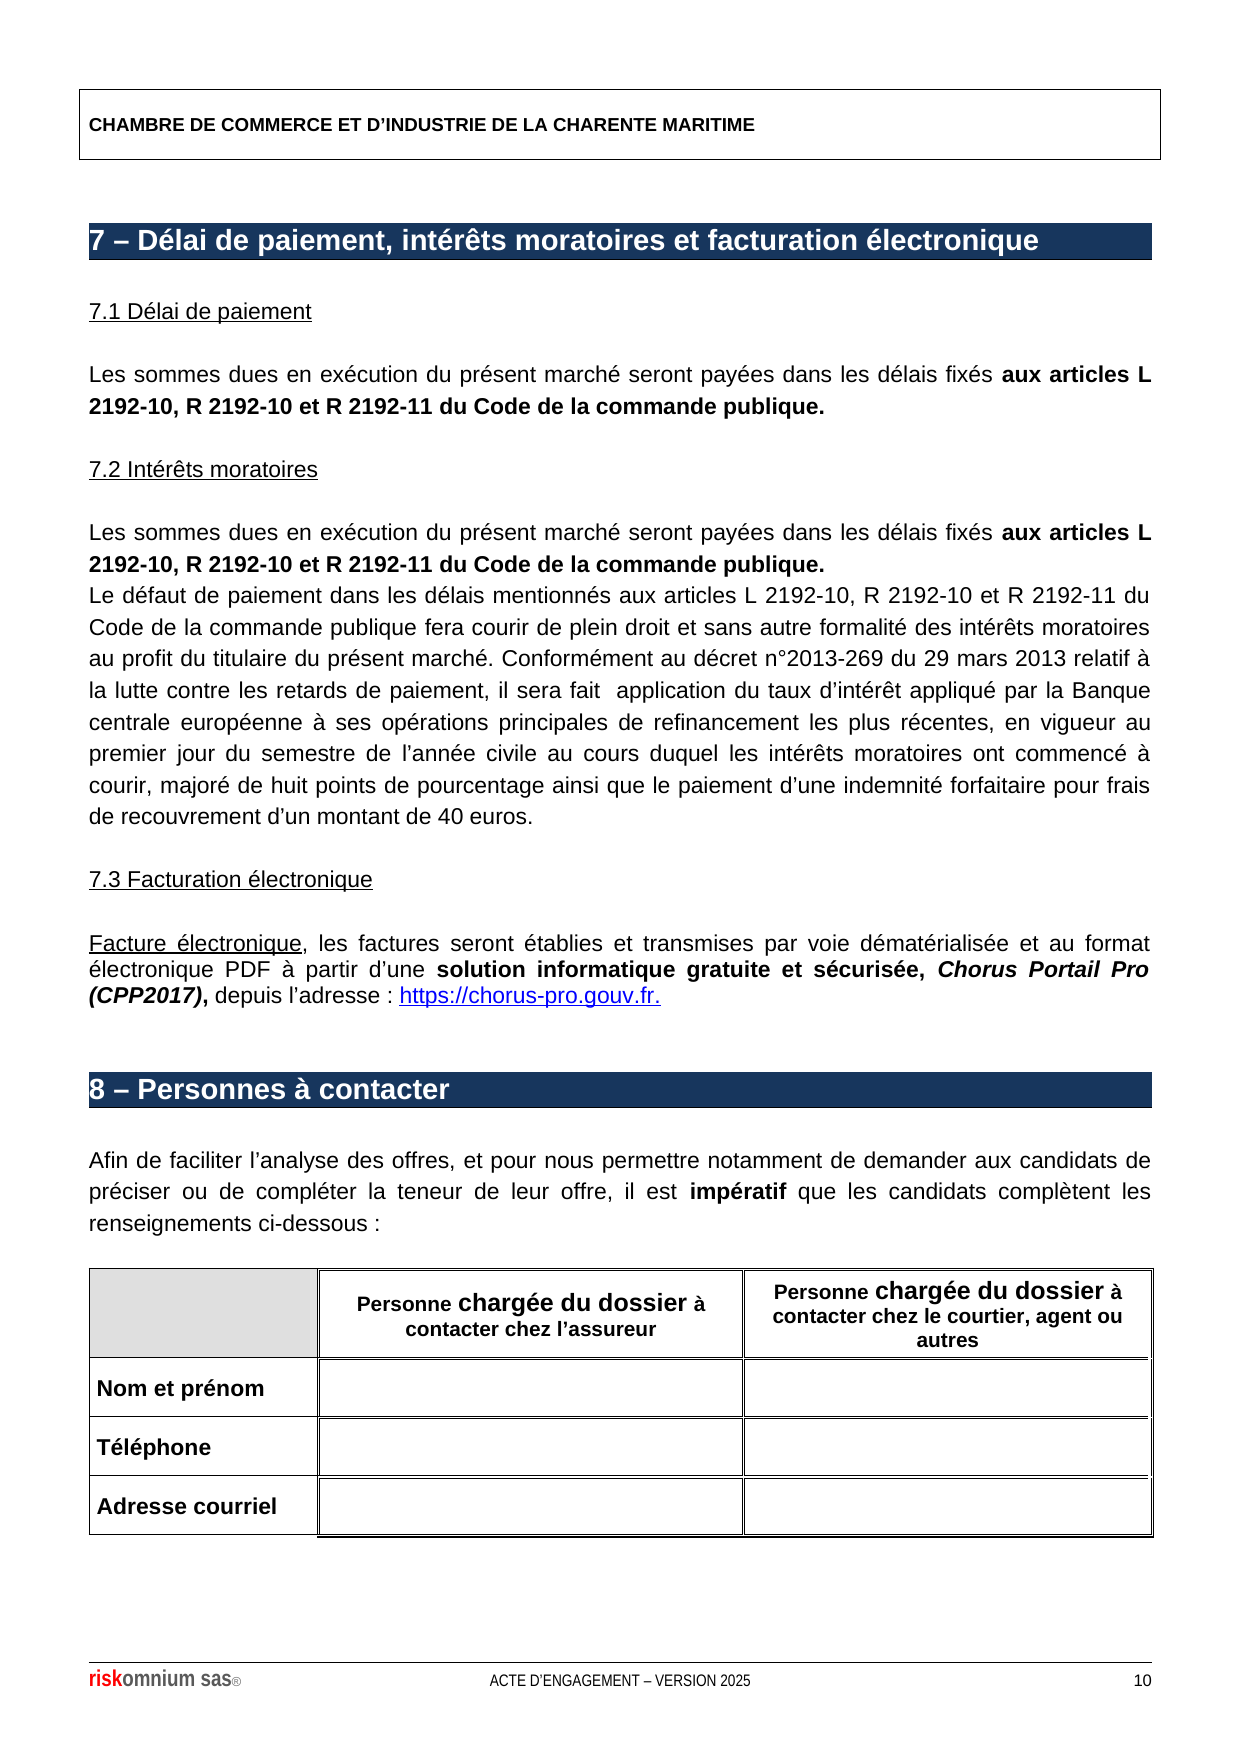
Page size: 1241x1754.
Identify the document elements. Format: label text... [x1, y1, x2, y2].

text Le défaut de paiement dans les délais mentionnés aux articles L 2192-10, R 2192-10 et R 2192-11 du Code de la commande publique fera courir de plein droit et sans autre formalité des intérêts moratoires au profit du titulaire du présent marché. Conformément au décret n°2013-269 du 29 mars 2013 relatif à la lutte contre les retards de paiement, il sera fait application du taux d’intérêt appliqué par la Banque centrale européenne à ses opérations principales de refinancement les plus récentes, en vigueur au premier jour du semestre de l’année civile au cours duquel les intérêts moratoires ont commencé à courir, majoré de huit points de pourcentage ainsi que le paiement d’une indemnité forfaitaire pour frais de recouvrement d’un montant de 40 euros. [89, 582, 1152, 829]
text Afin de faciliter l’analyse des offres, et pour nous permettre notamment de demander aux candidats de préciser ou de compléter la teneur de leur offre, il est impératif que les candidats complètent les renseignements ci-dessous : [89, 1147, 1152, 1236]
text 8 – Personnes à contacter [89, 1072, 1152, 1107]
text Facture électronique, les factures seront établies et transmises par voie dématérialisée et au format électronique PDF à partir d’une solution informatique gratuite et sécurisée, Chorus Portail Pro (CPP2017), depuis l’adresse : https://chorus-pro.gouv.fr. [89, 929, 1152, 1008]
text 7 – Délai de paiement, intérêts moratoires et facturation électronique [89, 223, 1152, 259]
table_cell Adresse courriel [90, 1476, 317, 1534]
table_cell Nom et prénom [90, 1358, 317, 1416]
text 7.1 Délai de paiement [89, 298, 1152, 324]
text Les sommes dues en exécution du présent marché seront payées dans les délais fixés aux articles L 2192-10, R 2192-10 et R 2192-11 du Code de la commande publique. [89, 519, 1152, 577]
table_cell [320, 1479, 742, 1534]
table_header Personne chargée du dossier à contacter chez l’assureur [320, 1271, 742, 1357]
table_cell [320, 1360, 742, 1416]
table_cell [743, 1357, 1152, 1416]
table_cell Téléphone [90, 1417, 317, 1475]
table_cell [743, 1416, 1152, 1475]
text Les sommes dues en exécution du présent marché seront payées dans les délais fixés aux articles L 2192-10, R 2192-10 et R 2192-11 du Code de la commande publique. [89, 361, 1152, 419]
text 7.3 Facturation électronique [89, 866, 1152, 893]
table_header Personne chargée du dossier à contacter chez le courtier, agent ou autres [745, 1271, 1151, 1357]
table_cell [743, 1475, 1152, 1534]
table_header [90, 1269, 317, 1357]
text 7.2 Intérêts moratoires [89, 456, 1152, 482]
table_cell [320, 1419, 742, 1475]
